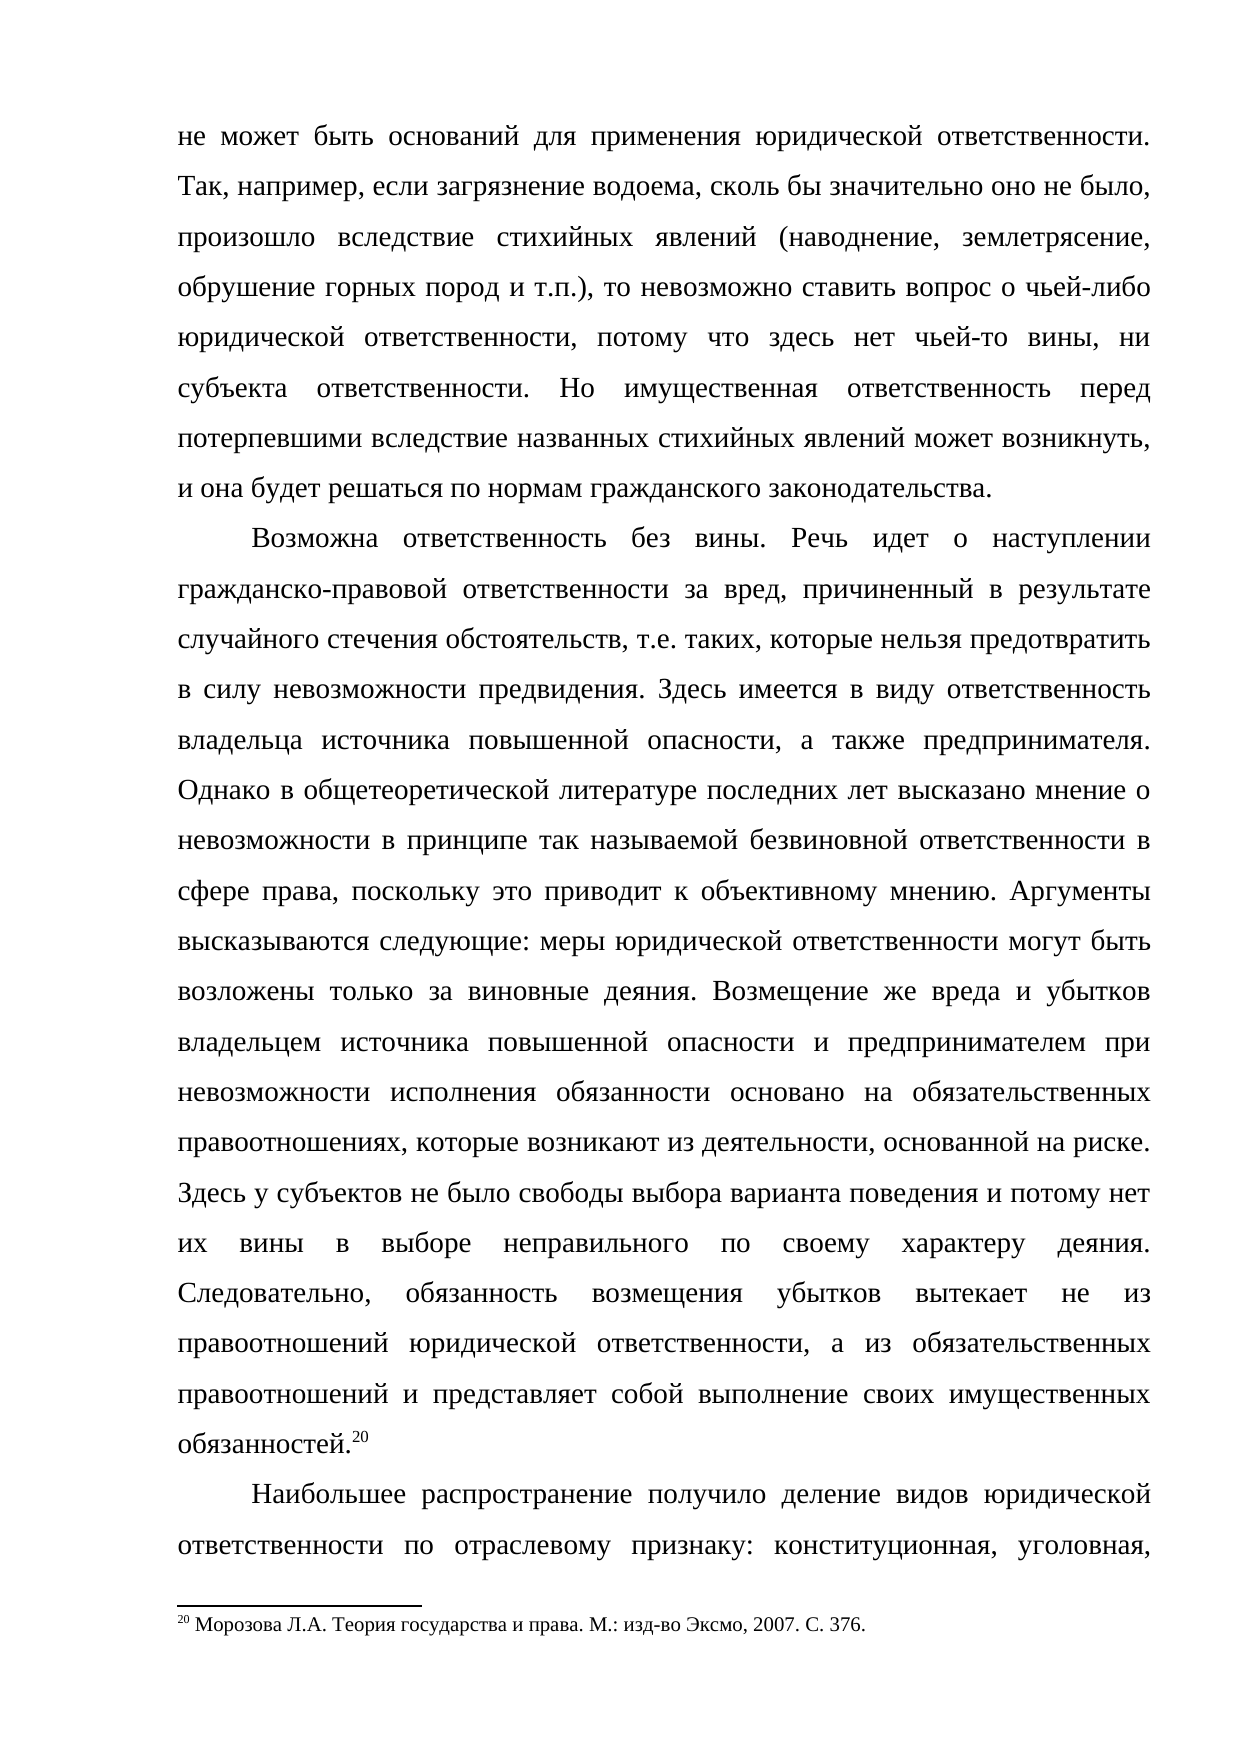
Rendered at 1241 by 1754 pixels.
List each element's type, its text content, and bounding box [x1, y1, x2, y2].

text Возможна ответственность без вины. Речь идет о наступлении гражданско-правовой ответственности за вред, причиненный в результате случайного стечения обстоятельств, т.е. таких, которые нельзя предотвратить в силу невозможности предвидения. Здесь имеется в виду ответственность владельца источника повышенной опасности, а также предпринимателя. Однако в общетеоретической литературе последних лет высказано мнение о невозможности в принципе так называемой безвиновной ответственности в сфере права, поскольку это приводит к объективному мнению. Аргументы высказываются следующие: меры юридической ответственности могут быть возложены только за виновные деяния. Возмещение же вреда и убытков владельцем источника повышенной опасности и предпринимателем при невозможности исполнения обязанности основано на обязательственных правоотношениях, которые возникают из деятельности, основанной на риске. Здесь у субъектов не было свободы выбора варианта поведения и потому нет их вины в выборе неправильного по своему характеру деяния. Следовательно, обязанность возмещения убытков вытекает не из правоотношений юридической ответственности, а из обязательственных правоотношений и представляет собой выполнение своих имущественных обязанностей. [177, 521, 1152, 1460]
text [177, 1477, 1152, 1560]
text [177, 118, 1152, 504]
